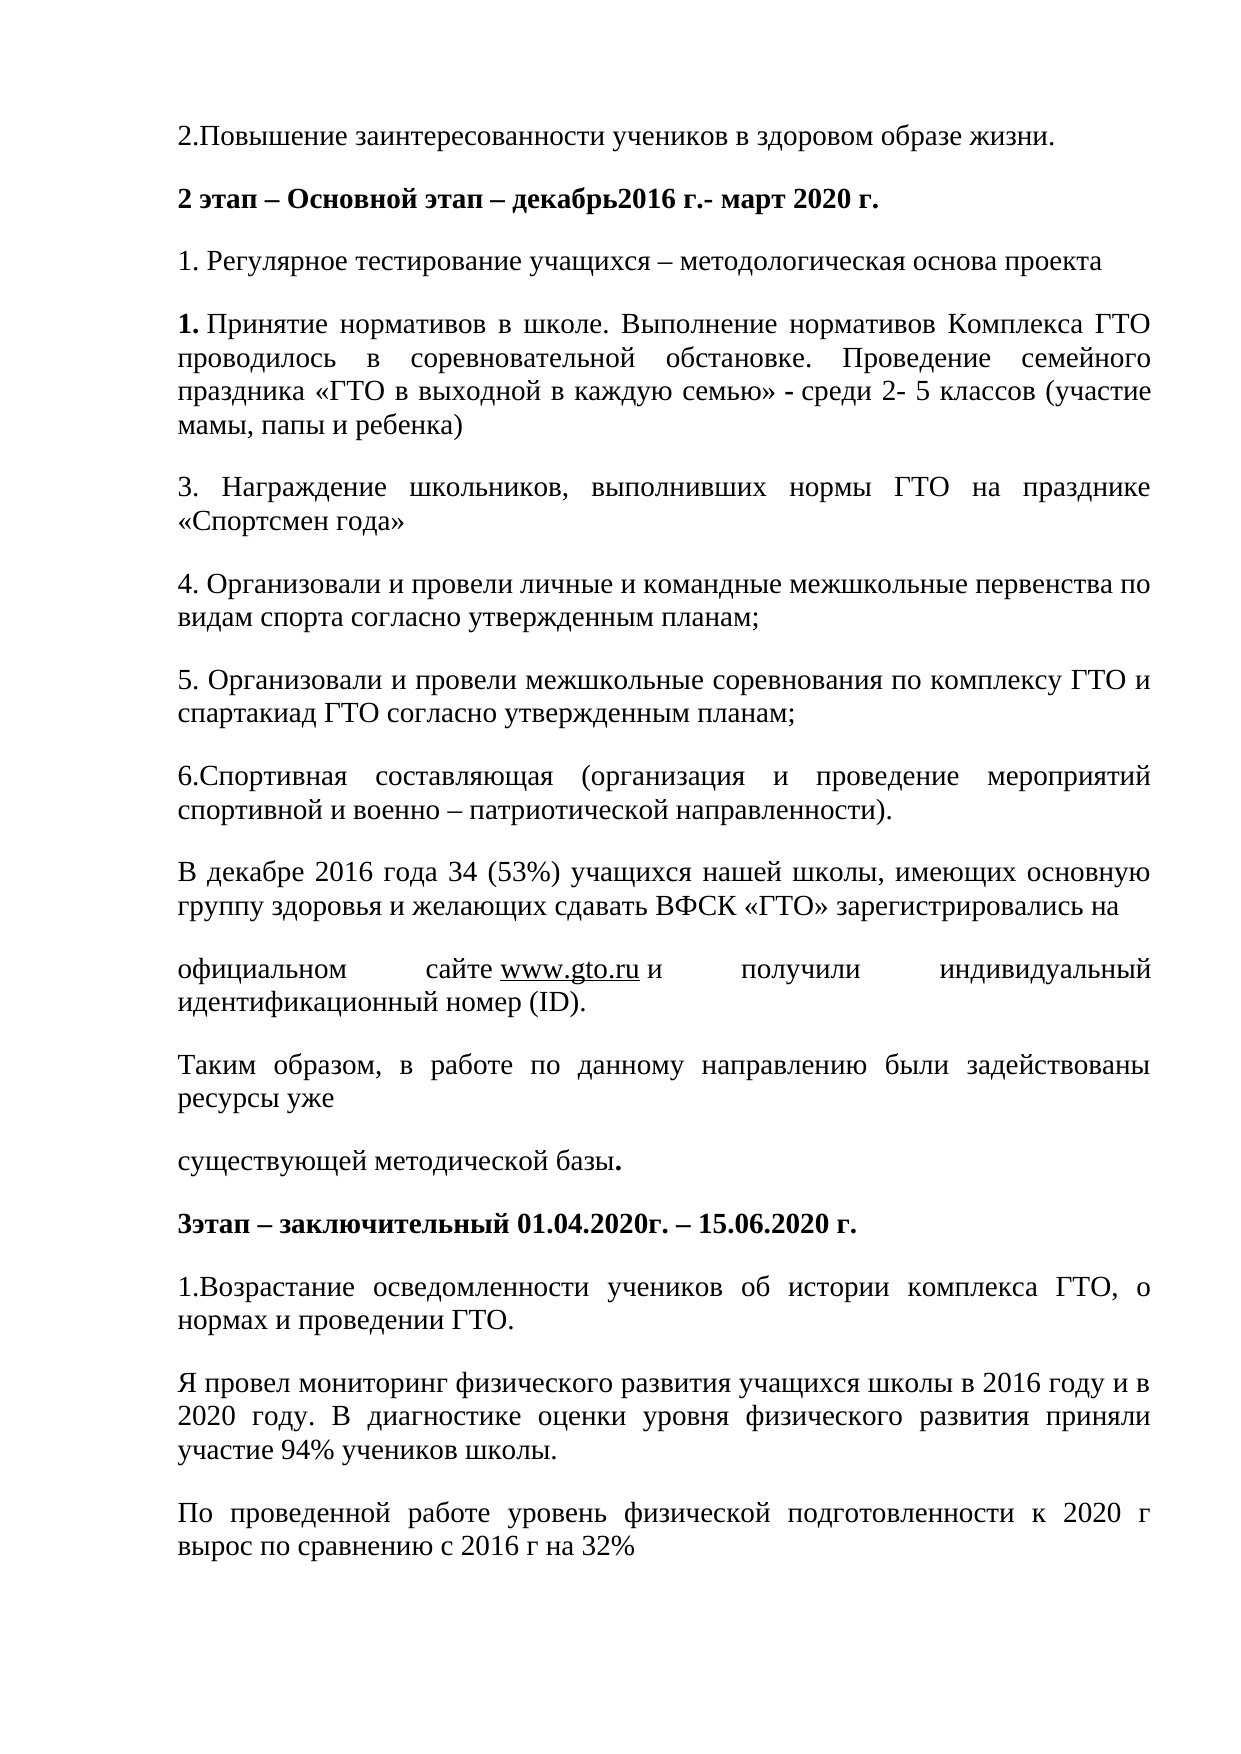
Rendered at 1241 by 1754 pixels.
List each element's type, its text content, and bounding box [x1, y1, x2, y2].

text Я провел мониторинг физического развития учащихся школы в 2016 году и в 2020 году. В диагностике оценки уровня физического развития приняли участие 94% учеников школы. [177, 1365, 1152, 1466]
text По проведенной работе уровень физической подготовленности к 2020 г вырос по сравнению с 2016 г на 32% [177, 1495, 1152, 1562]
text 5. Организовали и провели межшкольные соревнования по комплексу ГТО и спартакиад ГТО согласно утвержденным планам; [177, 662, 1152, 729]
text официальном сайте www.gto.ru и получили индивидуальный идентификационный номер (ID). [177, 951, 1152, 1018]
text 1.Возрастание осведомленности учеников об истории комплекса ГТО, о нормах и проведении ГТО. [177, 1269, 1152, 1336]
text 3этап – заключительный 01.04.2020г. – 15.06.2020 г. [177, 1206, 1152, 1239]
text 1. Принятие нормативов в школе. Выполнение нормативов Комплекса ГТО проводилось в соревновательной обстановке. Проведение семейного праздника «ГТО в выходной в каждую семью» - среди 2- 5 классов (участие мамы, папы и ребенка) [177, 306, 1152, 440]
text 4. Организовали и провели личные и командные межшкольные первенства по видам спорта согласно утвержденным планам; [177, 566, 1152, 633]
text 2 этап – Основной этап – декабрь2016 г.- март 2020 г. [177, 181, 1152, 214]
text Таким образом, в работе по данному направлению были задействованы ресурсы уже [177, 1047, 1152, 1114]
text 3. Награждение школьников, выполнивших нормы ГТО на празднике «Спортсмен года» [177, 469, 1152, 537]
text 6.Спортивная составляющая (организация и проведение мероприятий спортивной и военно – патриотической направленности). [177, 758, 1152, 825]
text В декабре 2016 года 34 (53%) учащихся нашей школы, имеющих основную группу здоровья и желающих сдавать ВФСК «ГТО» зарегистрировались на [177, 854, 1152, 922]
text 2.Повышение заинтересованности учеников в здоровом образе жизни. [177, 118, 1152, 152]
text 1. Регулярное тестирование учащихся – методологическая основа проекта [177, 243, 1152, 277]
text существующей методической базы. [177, 1143, 1152, 1177]
